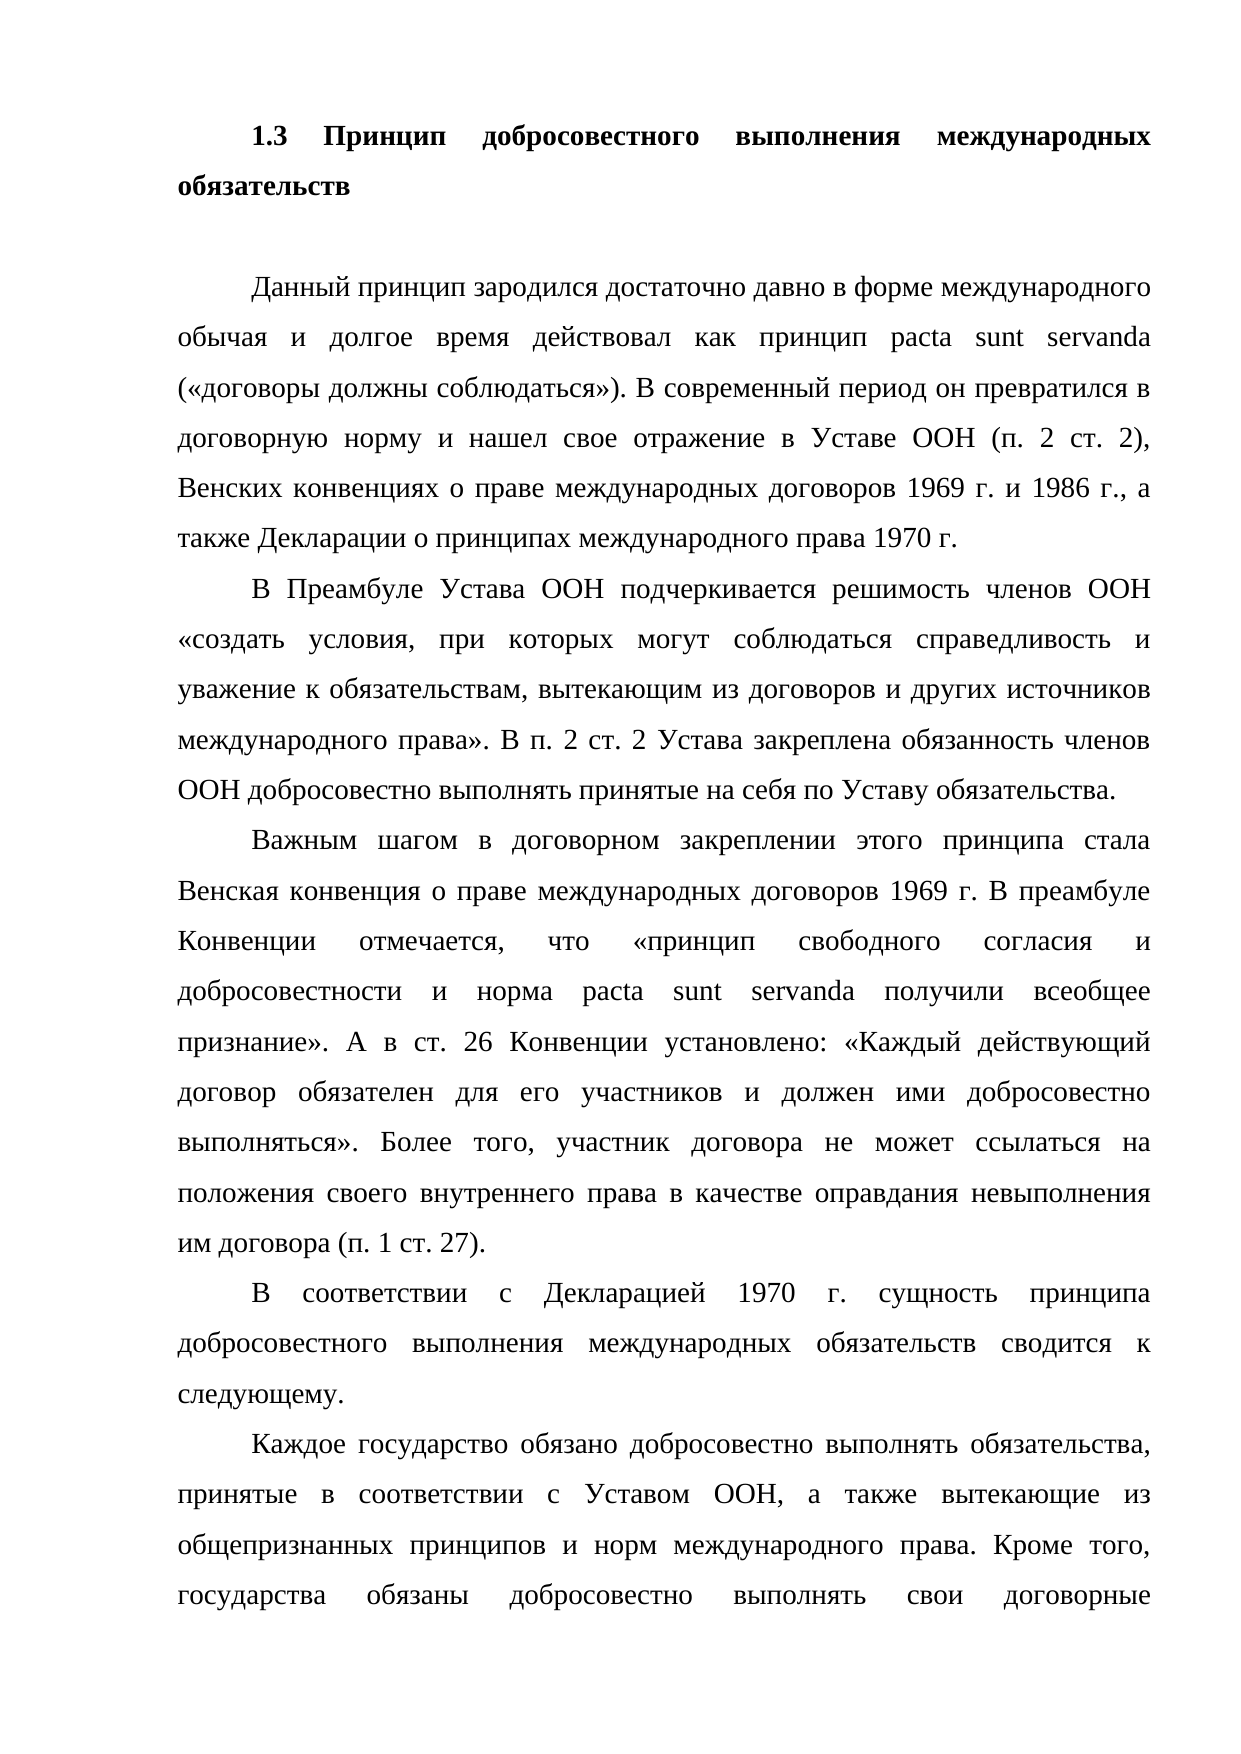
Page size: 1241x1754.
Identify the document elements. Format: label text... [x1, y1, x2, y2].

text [177, 1426, 1152, 1611]
text Данный принцип зародился достаточно давно в форме международного обычая и долгое время действовал как принцип pacta sunt servanda («договоры должны соблюдаться»). В современный период он превратился в договорную норму и нашел свое отражение в Уставе ООН (п. 2 ст. 2), Венских конвенциях о праве международных договоров 1969 г. и 1986 г., а также Декларации о принципах международного права 1970 г. [177, 269, 1152, 554]
text Важным шагом в договорном закреплении этого принципа стала Венская конвенция о праве международных договоров 1969 г. В преамбуле Конвенции отмечается, что «принцип свободного согласия и добросовестности и норма pacta sunt servanda получили всеобщее признание». А в ст. 26 Конвенции установлено: «Каждый действующий договор обязателен для его участников и должен ими добросовестно выполняться». Более того, участник договора не может ссылаться на положения своего внутреннего права в качестве оправдания невыполнения им договора (п. 1 ст. 27). [177, 822, 1152, 1258]
text 1.3 Принцип добросовестного выполнения международных обязательств [177, 118, 1152, 202]
text В соответствии с Декларацией 1970 г. сущность принципа добросовестного выполнения международных обязательств сводится к следующему. [177, 1275, 1152, 1409]
text В Преамбуле Устава ООН подчеркивается решимость членов ООН «создать условия, при которых могут соблюдаться справедливость и уважение к обязательствам, вытекающим из договоров и других источников международного права». В п. 2 ст. 2 Устава закреплена обязанность членов ООН добросовестно выполнять принятые на себя по Уставу обязательства. [177, 571, 1152, 806]
